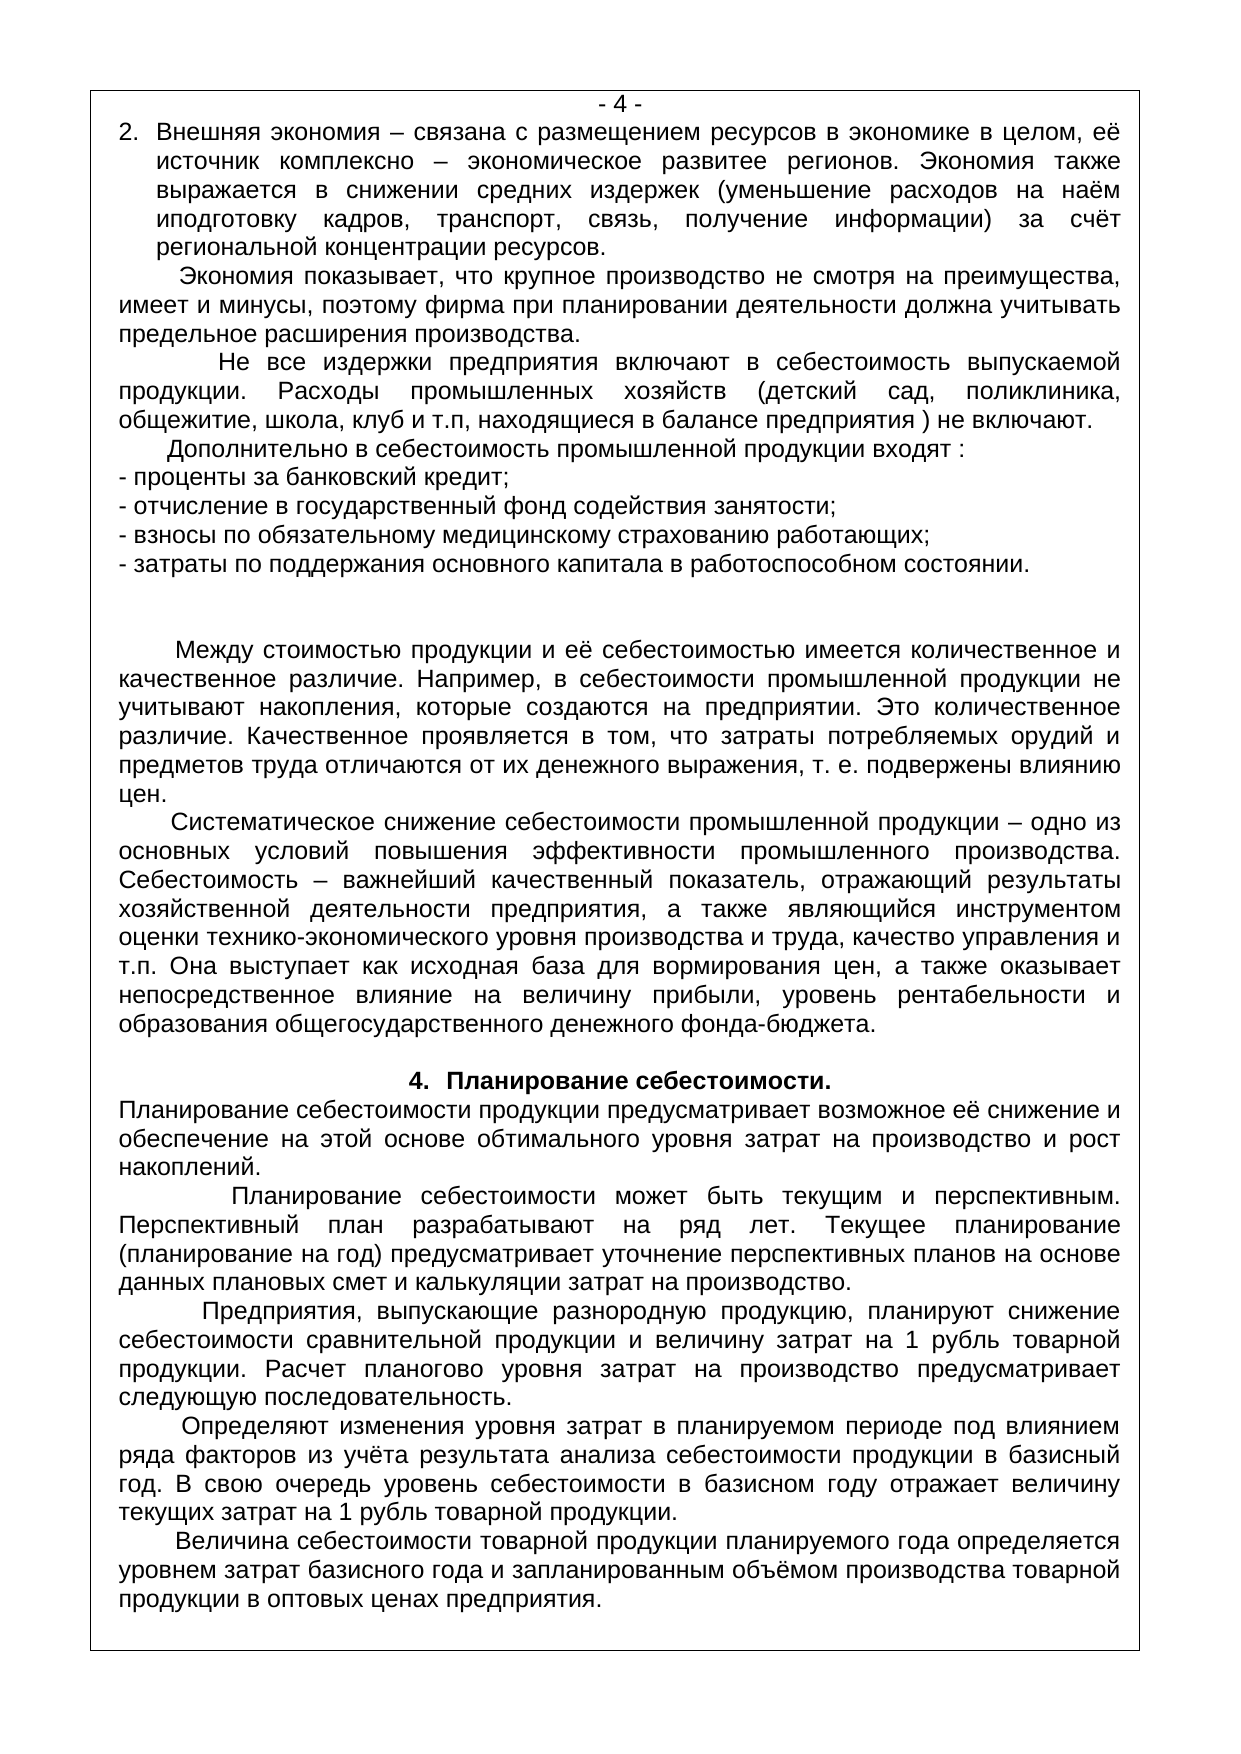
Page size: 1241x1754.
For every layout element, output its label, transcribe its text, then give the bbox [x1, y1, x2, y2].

text Между стоимостью продукции и её себестоимостью имеется количественное и качественное различие. Например, в себестоимости промышленной продукции не учитывают накопления, которые создаются на предприятии. Это количественное различие. Качественное проявляется в том, что затраты потребляемых орудий и предметов труда отличаются от их денежного выражения, т. е. подвержены влиянию цен. [118, 635, 1122, 807]
text Дополнительно в себестоимость промышленной продукции входят : [118, 434, 1122, 462]
text - проценты за банковский кредит; [81, 462, 1122, 491]
text Определяют изменения уровня затрат в планируемом периоде под влиянием ряда факторов из учёта результата анализа себестоимости продукции в базисный год. В свою очередь уровень себестоимости в базисном году отражает величину текущих затрат на 1 рубль товарной продукции. [118, 1411, 1122, 1526]
text Планирование себестоимости продукции предусматривает возможное её снижение и обеспечение на этой основе обтимального уровня затрат на производство и рост накоплений. [118, 1095, 1122, 1181]
list Внешняя экономия – связана с размещением ресурсов в экономике в целом, её источник комплексно – экономическое развитее регионов. Экономия также выражается в снижении средних издержек (уменьшение расходов на наём иподготовку кадров, транспорт, связь, получение информации) за счёт региональной концентрации ресурсов. [118, 117, 1122, 261]
text Систематическое снижение себестоимости промышленной продукции – одно из основных условий повышения эффективности промышленного производства. Себестоимость – важнейший качественный показатель, отражающий результаты хозяйственной деятельности предприятия, а также являющийся инструментом оценки технико-экономического уровня производства и труда, качество управления и т.п. Она выступает как исходная база для вормирования цен, а также оказывает непосредственное влияние на величину прибыли, уровень рентабельности и образования общегосударственного денежного фонда-бюджета. [118, 807, 1122, 1037]
text Планирование себестоимости может быть текущим и перспективным. Перспективный план разрабатывают на ряд лет. Текущее планирование (планирование на год) предусматривает уточнение перспективных планов на основе данных плановых смет и калькуляции затрат на производство. [118, 1181, 1122, 1296]
text - отчисление в государственный фонд содействия занятости; [81, 491, 1122, 520]
text - затраты по поддержания основного капитала в работоспособном состоянии. [81, 549, 1122, 577]
text Величина себестоимости товарной продукции планируемого года определяется уровнем затрат базисного года и запланированным объёмом производства товарной продукции в оптовых ценах предприятия. [118, 1526, 1122, 1612]
text - взносы по обязательному медицинскому страхованию работающих; [81, 520, 1122, 549]
text Предприятия, выпускающие разнородную продукцию, планируют снижение себестоимости сравнительной продукции и величину затрат на 1 рубль товарной продукции. Расчет планогово уровня затрат на производство предусматривает следующую последовательность. [118, 1296, 1122, 1411]
text - 4 - [118, 89, 1122, 117]
text Экономия показывает, что крупное производство не смотря на преимущества, имеет и минусы, поэтому фирма при планировании деятельности должна учитывать предельное расширения производства. [118, 261, 1122, 347]
text Не все издержки предприятия включают в себестоимость выпускаемой продукции. Расходы промышленных хозяйств (детский сад, поликлиника, общежитие, школа, клуб и т.п, находящиеся в балансе предприятия ) не включают. [118, 347, 1122, 434]
list Планирование себестоимости. [118, 1066, 1122, 1095]
